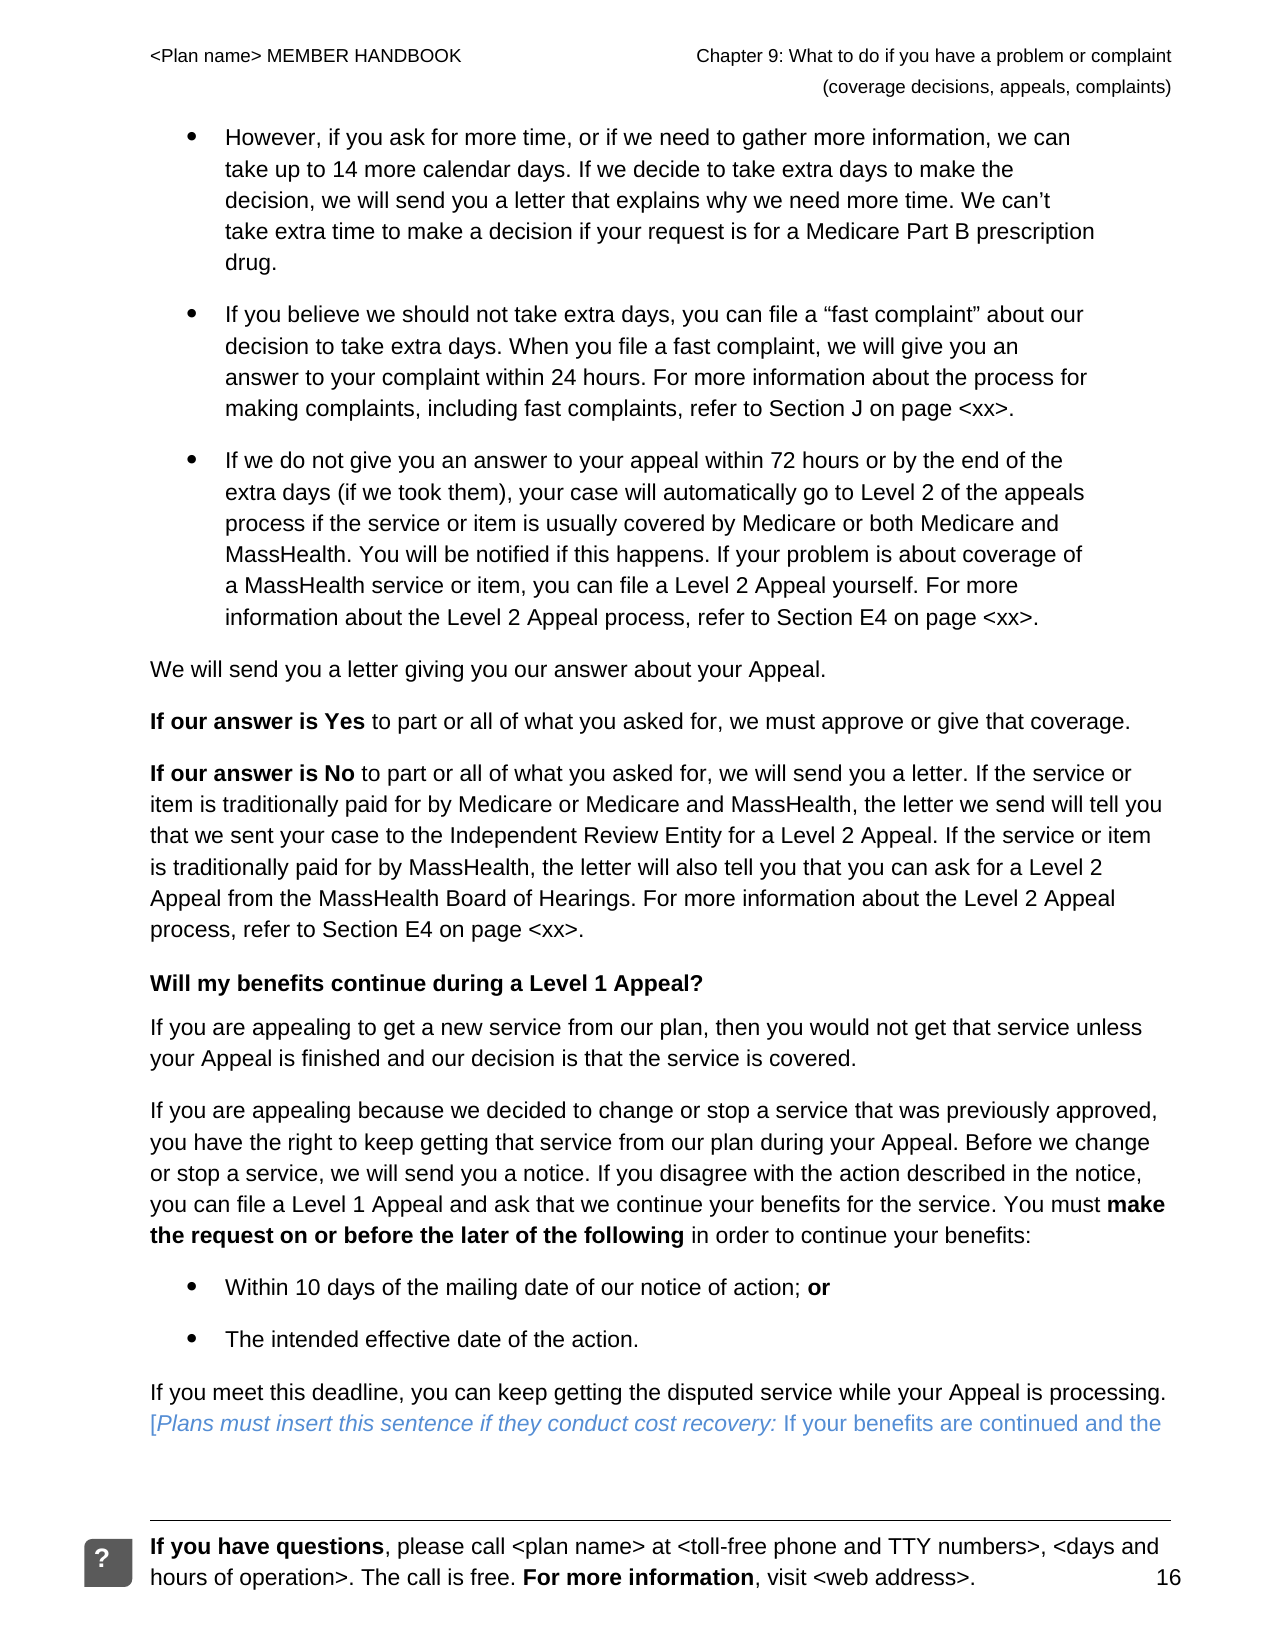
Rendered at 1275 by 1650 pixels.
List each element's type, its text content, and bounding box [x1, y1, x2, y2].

text If our answer is No to part or all of what you asked for, we will send you a letter. If the service or item is traditionally paid for by Medicare or Medicare and MassHealth, the letter we send will tell you that we sent your case to the Independent Review Entity for a Level 2 Appeal. If the service or item is traditionally paid for by MassHealth, the letter will also tell you that you can ask for a Level 2 Appeal from the MassHealth Board of Hearings. For more information about the Level 2 Appeal process, refer to Section E4 on page <xx>. [150, 756, 1171, 944]
text If our answer is Yes to part or all of what you asked for, we must approve or give that coverage. [150, 704, 1171, 735]
list However, if you ask for more time, or if we need to gather more information, we can take up to 14 more calendar days. If we decide to take extra days to make the decision, we will send you a letter that explains why we need more time. We can’t take extra time to make a decision if your request is for a Medicare Part B prescription drug. [187, 121, 1096, 277]
subtitle Will my benefits continue during a Level 1 Appeal? [150, 964, 1096, 998]
text If you are appealing because we decided to change or stop a service that was previously approved, you have the right to keep getting that service from our plan during your Appeal. Before we change or stop a service, we will send you a notice. If you disagree with the action described in the notice, you can file a Level 1 Appeal and ask that we continue your benefits for the service. You must make the request on or before the later of the following in order to continue your benefits: [150, 1094, 1171, 1250]
list If you believe we should not take extra days, you can file a “fast complaint” about our decision to take extra days. When you file a fast complaint, we will give you an answer to your complaint within 24 hours. For more information about the process for making complaints, including fast complaints, refer to Section J on page <xx>. [187, 298, 1096, 423]
list Within 10 days of the mailing date of our notice of action; or [187, 1271, 1096, 1302]
list The intended effective date of the action. [187, 1323, 1096, 1354]
text We will send you a letter giving you our answer about your Appeal. [150, 652, 1171, 683]
list If we do not give you an answer to your appeal within 72 hours or by the end of the extra days (if we took them), your case will automatically go to Level 2 of the appeals process if the service or item is usually covered by Medicare or both Medicare and MassHealth. You will be notified if this happens. If your problem is about coverage of a MassHealth service or item, you can file a Level 2 Appeal yourself. For more information about the Level 2 Appeal process, refer to Section E4 on page <xx>. [187, 444, 1096, 631]
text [150, 1375, 1171, 1437]
text If you are appealing to get a new service from our plan, then you would not get that service unless your Appeal is finished and our decision is that the service is covered. [150, 1010, 1171, 1073]
